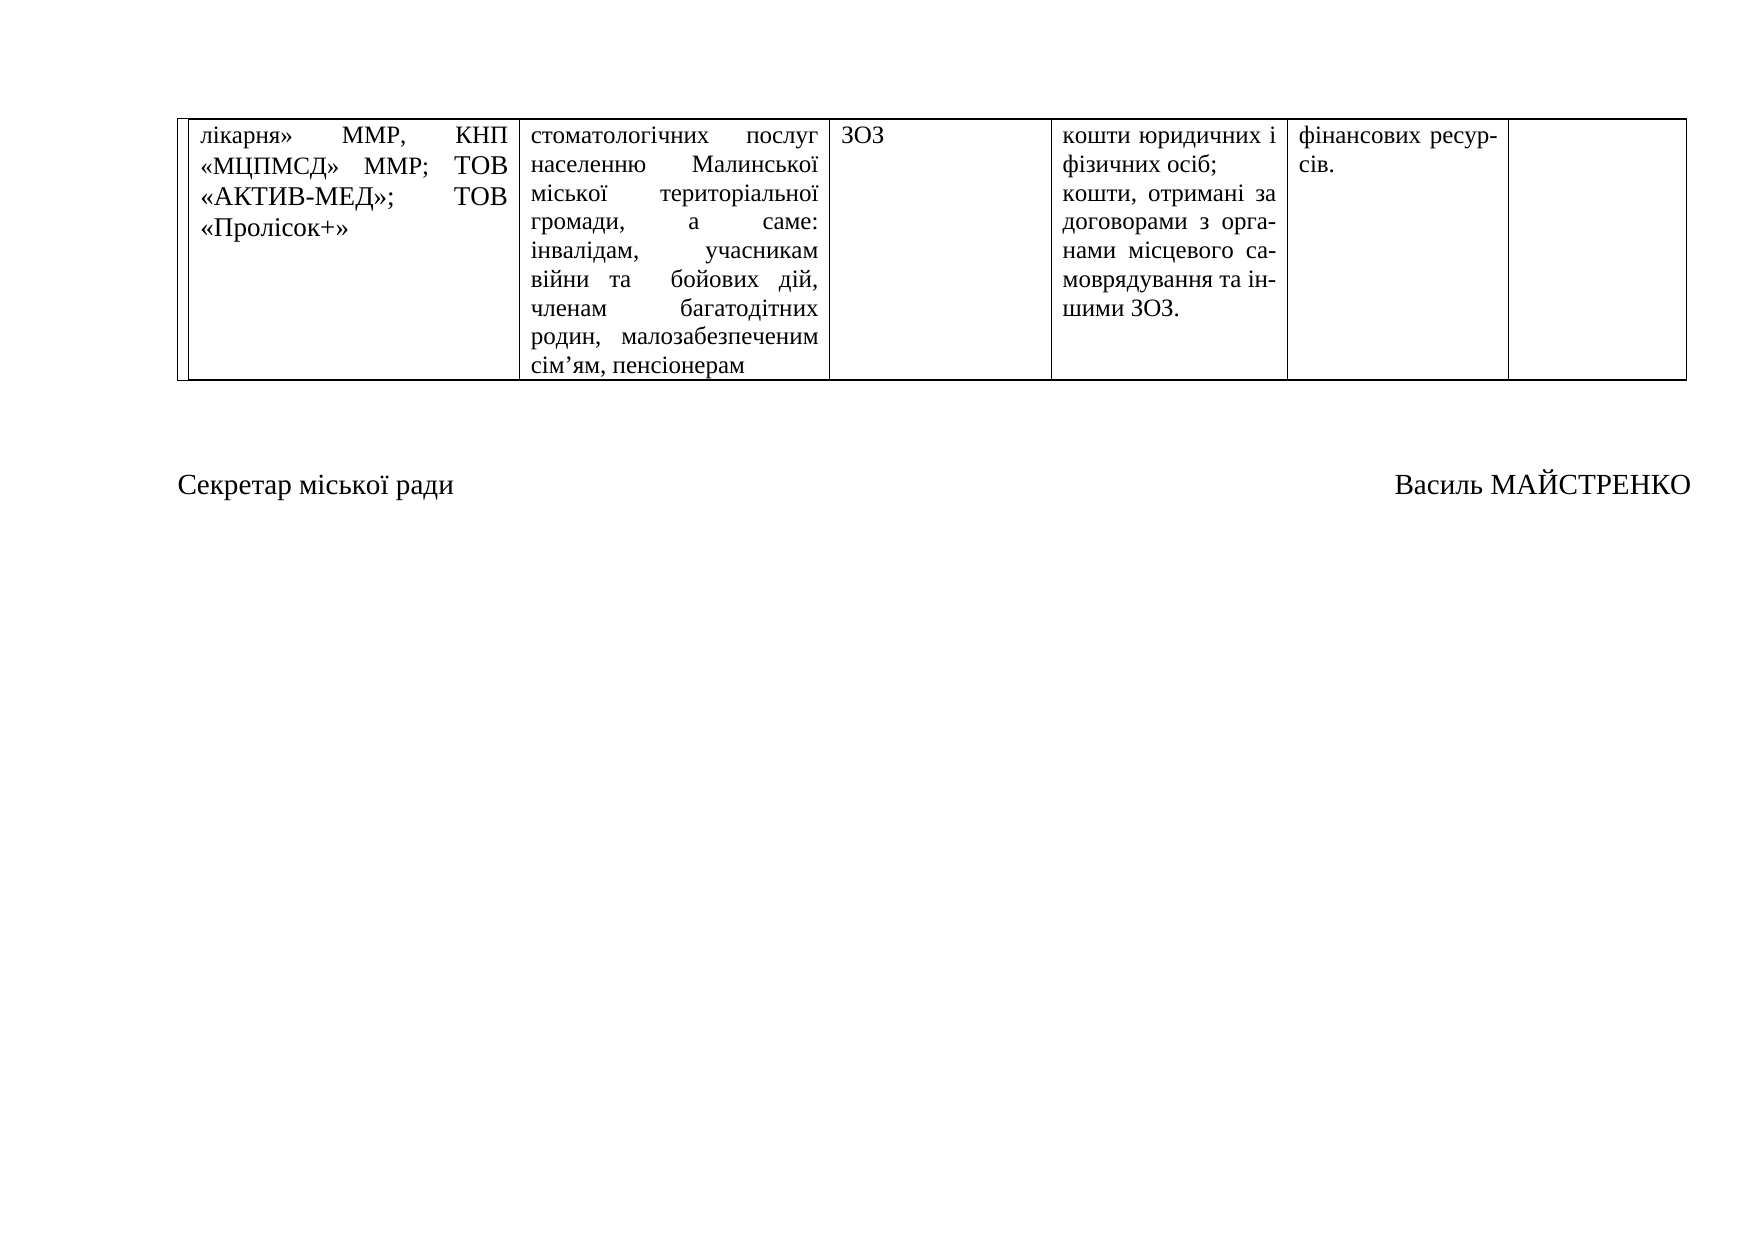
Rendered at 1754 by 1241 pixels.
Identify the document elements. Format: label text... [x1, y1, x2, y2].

table_cell [178, 119, 188, 380]
table_cell [520, 120, 829, 379]
table_cell [1288, 120, 1508, 379]
text Секретар міської ради Василь МАЙСТРЕНКО [177, 467, 1695, 501]
table_cell [189, 120, 519, 379]
table_cell [830, 120, 1051, 379]
table_cell [1052, 120, 1287, 379]
table_cell [1509, 120, 1686, 379]
